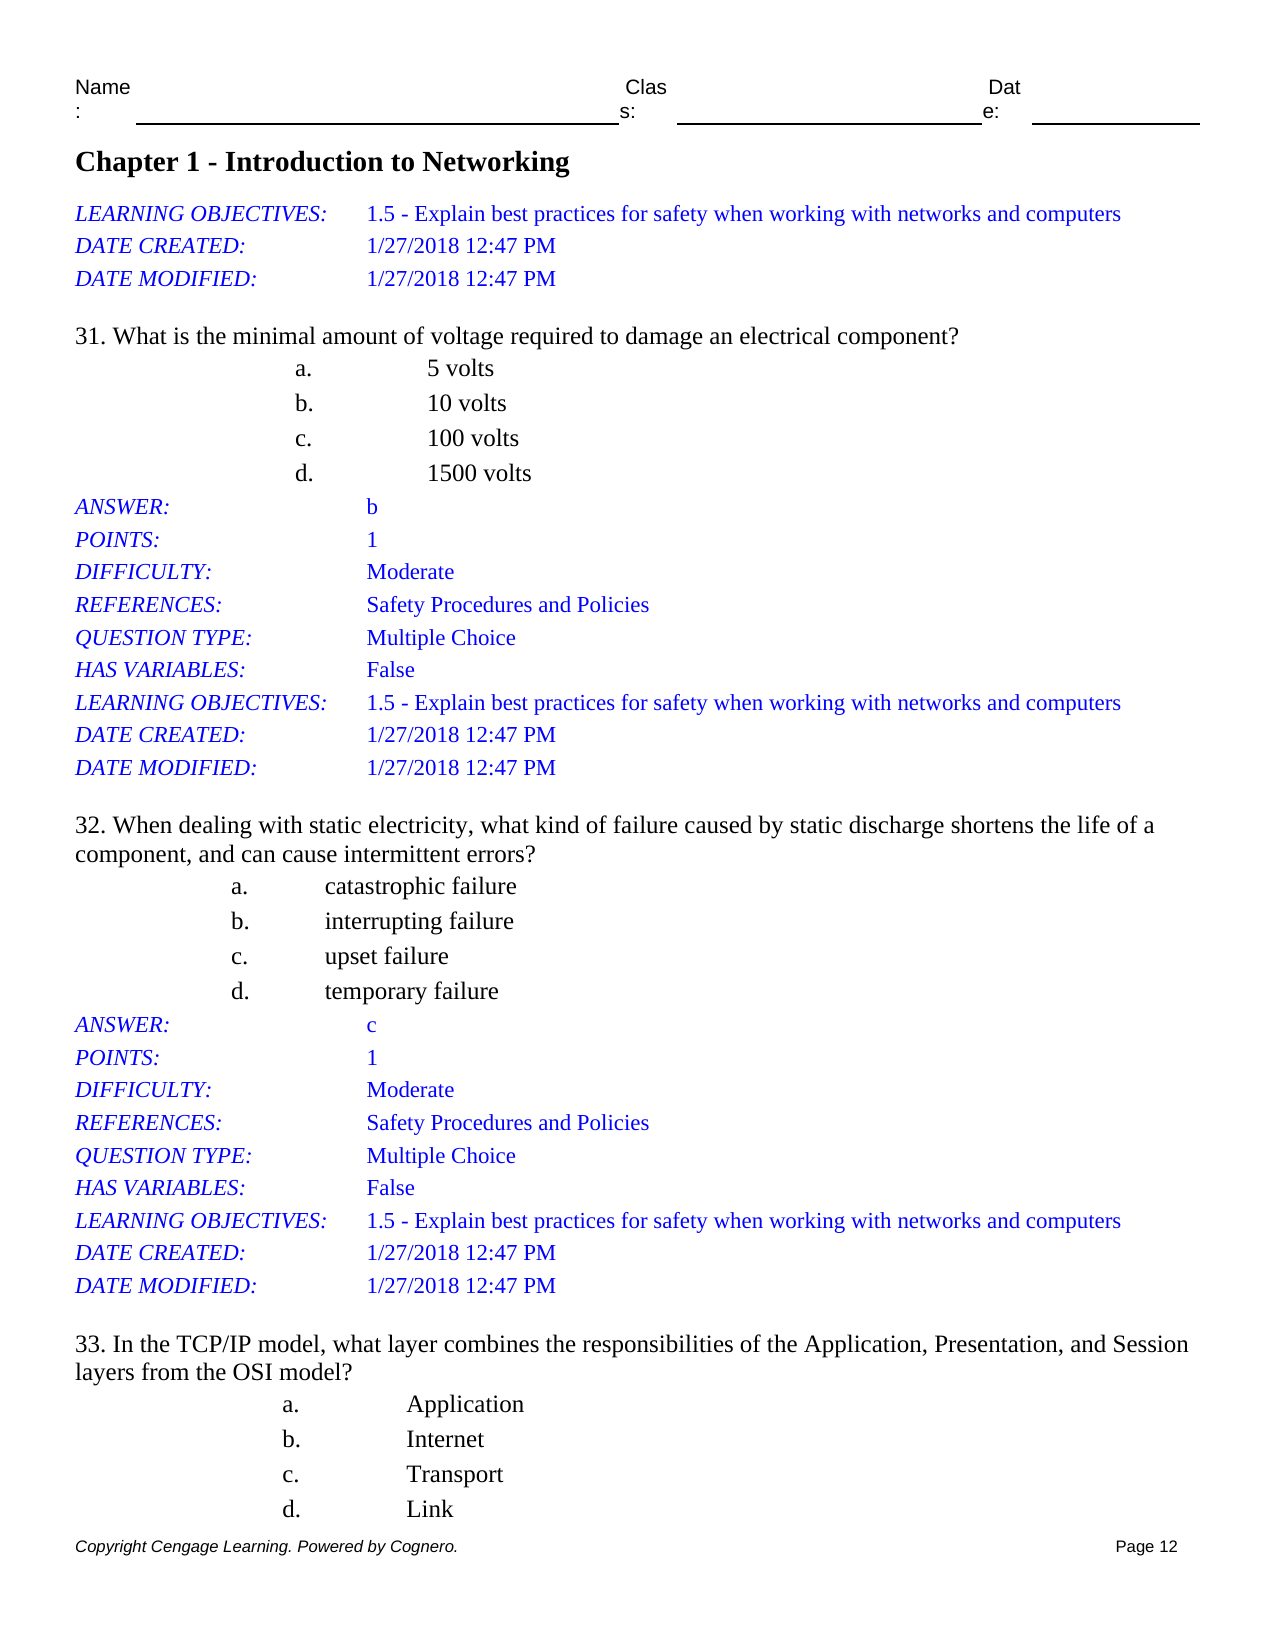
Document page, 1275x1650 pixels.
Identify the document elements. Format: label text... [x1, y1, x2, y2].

table_header 31. What is the minimal amount of voltage required to damage an electrical component? [75, 321, 1200, 784]
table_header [75, 196, 1200, 294]
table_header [75, 1329, 1200, 1526]
table_header 32. When dealing with static electricity, what kind of failure caused by static discharge shortens the life of a component, and can cause intermittent errors? [75, 811, 1200, 1302]
